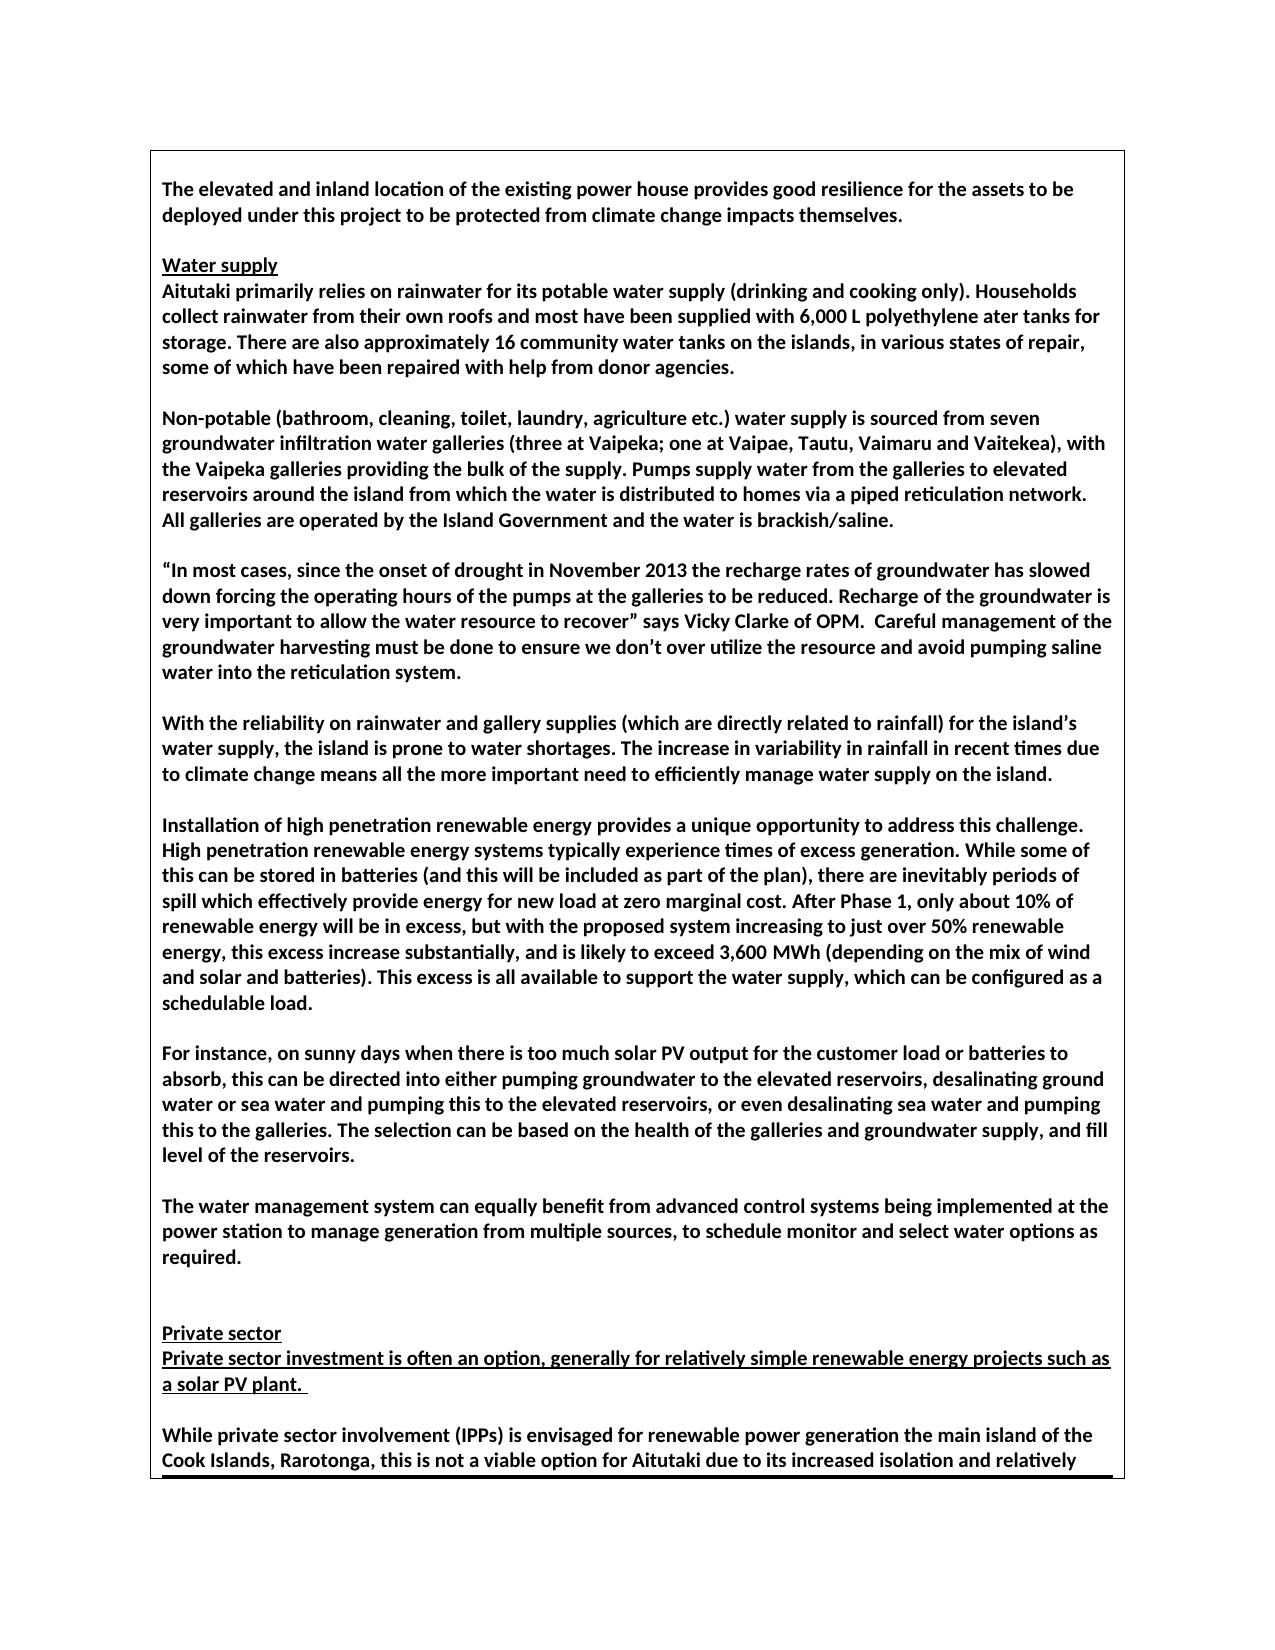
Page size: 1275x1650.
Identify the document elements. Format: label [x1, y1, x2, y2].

table_cell [151, 151, 1124, 1478]
